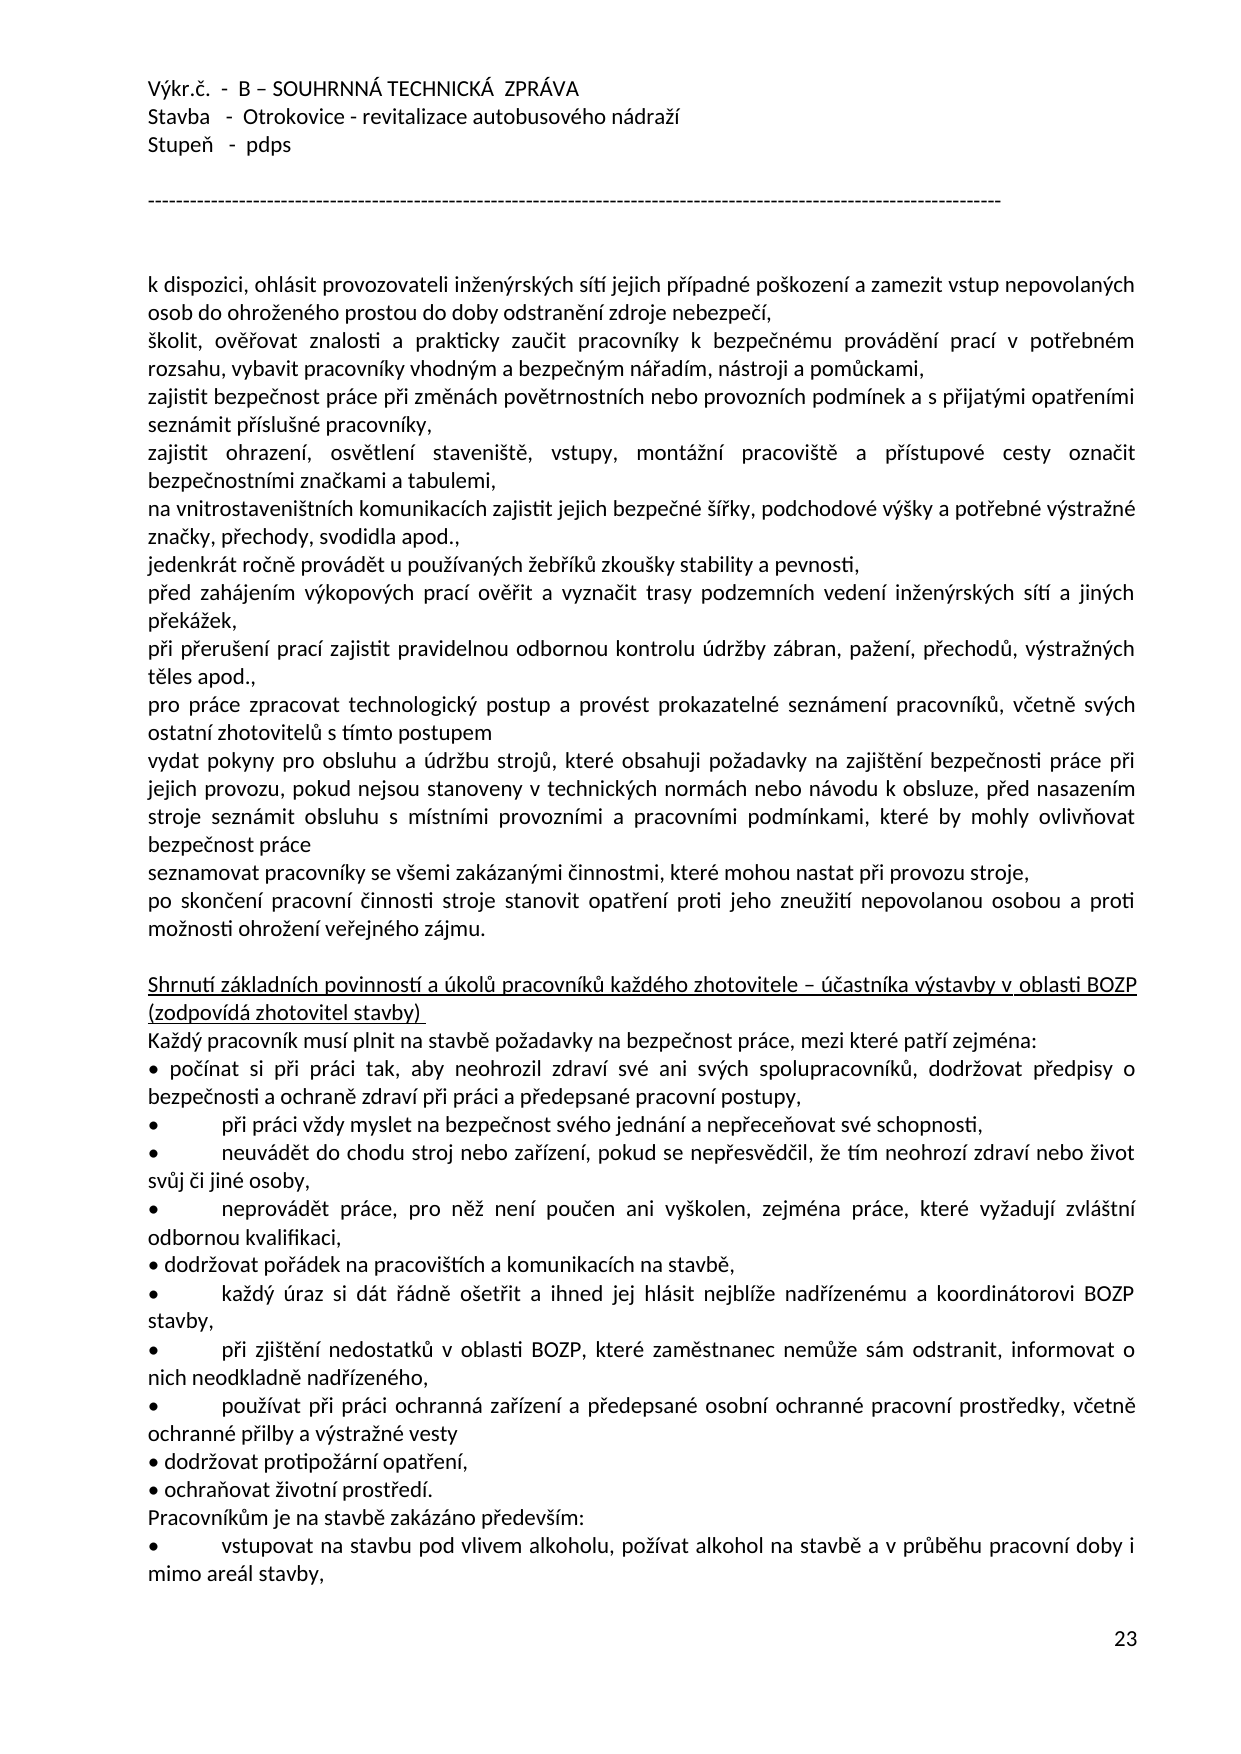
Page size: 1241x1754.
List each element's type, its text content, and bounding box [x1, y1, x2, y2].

text • počínat si při práci tak, aby neohrozil zdraví své ani svých spolupracovníků, dodržovat předpisy o bezpečnosti a ochraně zdraví při práci a předepsané pracovní postupy, [148, 1054, 1137, 1111]
text seznamovat pracovníky se všemi zakázanými činnostmi, které mohou nastat při provozu stroje, [148, 858, 1137, 886]
text pro práce zpracovat technologický postup a provést prokazatelné seznámení pracovníků, včetně svých ostatní zhotovitelů s tímto postupem [148, 690, 1137, 746]
text • dodržovat pořádek na pracovištích a komunikacích na stavbě, [148, 1251, 1137, 1279]
text jedenkrát ročně provádět u používaných žebříků zkoušky stability a pevnosti, [148, 550, 1137, 578]
text • neprovádět práce, pro něž není poučen ani vyškolen, zejména práce, které vyžadují zvláštní odbornou kvalifikaci, [148, 1194, 1137, 1251]
text při přerušení prací zajistit pravidelnou odbornou kontrolu údržby zábran, pažení, přechodů, výstražných těles apod., [148, 634, 1137, 690]
text školit, ověřovat znalosti a prakticky zaučit pracovníky k bezpečnému provádění prací v potřebném rozsahu, vybavit pracovníky vhodným a bezpečným nářadím, nástroji a pomůckami, [148, 326, 1137, 382]
text na vnitrostaveništních komunikacích zajistit jejich bezpečné šířky, podchodové výšky a potřebné výstražné značky, přechody, svodidla apod., [148, 494, 1137, 550]
text před zahájením výkopových prací ověřit a vyznačit trasy podzemních vedení inženýrských sítí a jiných překážek, [148, 578, 1137, 634]
text k dispozici, ohlásit provozovateli inženýrských sítí jejich případné poškození a zamezit vstup nepovolaných osob do ohroženého prostou do doby odstranění zdroje nebezpečí, [148, 270, 1137, 326]
text • při zjištění nedostatků v oblasti BOZP, které zaměstnanec nemůže sám odstranit, informovat o nich neodkladně nadřízeného, [148, 1335, 1137, 1391]
text po skončení pracovní činnosti stroje stanovit opatření proti jeho zneužití nepovolanou osobou a proti možnosti ohrožení veřejného zájmu. [148, 886, 1137, 942]
text • při práci vždy myslet na bezpečnost svého jednání a nepřeceňovat své schopnosti, [148, 1111, 1137, 1138]
text vydat pokyny pro obsluhu a údržbu strojů, které obsahuji požadavky na zajištění bezpečnosti práce při jejich provozu, pokud nejsou stanoveny v technických normách nebo návodu k obsluze, před nasazením stroje seznámit obsluhu s místními provozními a pracovními podmínkami, které by mohly ovlivňovat bezpečnost práce [148, 746, 1137, 858]
text Shrnutí základních povinností a úkolů pracovníků každého zhotovitele – účastníka výstavby v oblasti BOZP (zodpovídá zhotovitel stavby) [148, 970, 1137, 994]
text • dodržovat protipožární opatření, [148, 1447, 1137, 1475]
text zajistit ohrazení, osvětlení staveniště, vstupy, montážní pracoviště a přístupové cesty označit bezpečnostními značkami a tabulemi, [148, 438, 1137, 494]
text • vstupovat na stavbu pod vlivem alkoholu, požívat alkohol na stavbě a v průběhu pracovní doby i mimo areál stavby, [148, 1531, 1137, 1587]
text • ochraňovat životní prostředí. [148, 1475, 1137, 1503]
text • každý úraz si dát řádně ošetřit a ihned jej hlásit nejblíže nadřízenému a koordinátorovi BOZP stavby, [148, 1279, 1137, 1335]
text Pracovníkům je na stavbě zakázáno především: [148, 1503, 1137, 1531]
text Každý pracovník musí plnit na stavbě požadavky na bezpečnost práce, mezi které patří zejména: [148, 1026, 1137, 1054]
text Shrnutí základních povinností a úkolů pracovníků každého zhotovitele – účastníka výstavby v oblasti BOZP (zodpovídá zhotovitel stavby) [148, 995, 1137, 1026]
text zajistit bezpečnost práce při změnách povětrnostních nebo provozních podmínek a s přijatými opatřeními seznámit příslušné pracovníky, [148, 382, 1137, 438]
text • používat při práci ochranná zařízení a předepsané osobní ochranné pracovní prostředky, včetně ochranné přilby a výstražné vesty [148, 1391, 1137, 1447]
text • neuvádět do chodu stroj nebo zařízení, pokud se nepřesvědčil, že tím neohrozí zdraví nebo život svůj či jiné osoby, [148, 1138, 1137, 1194]
